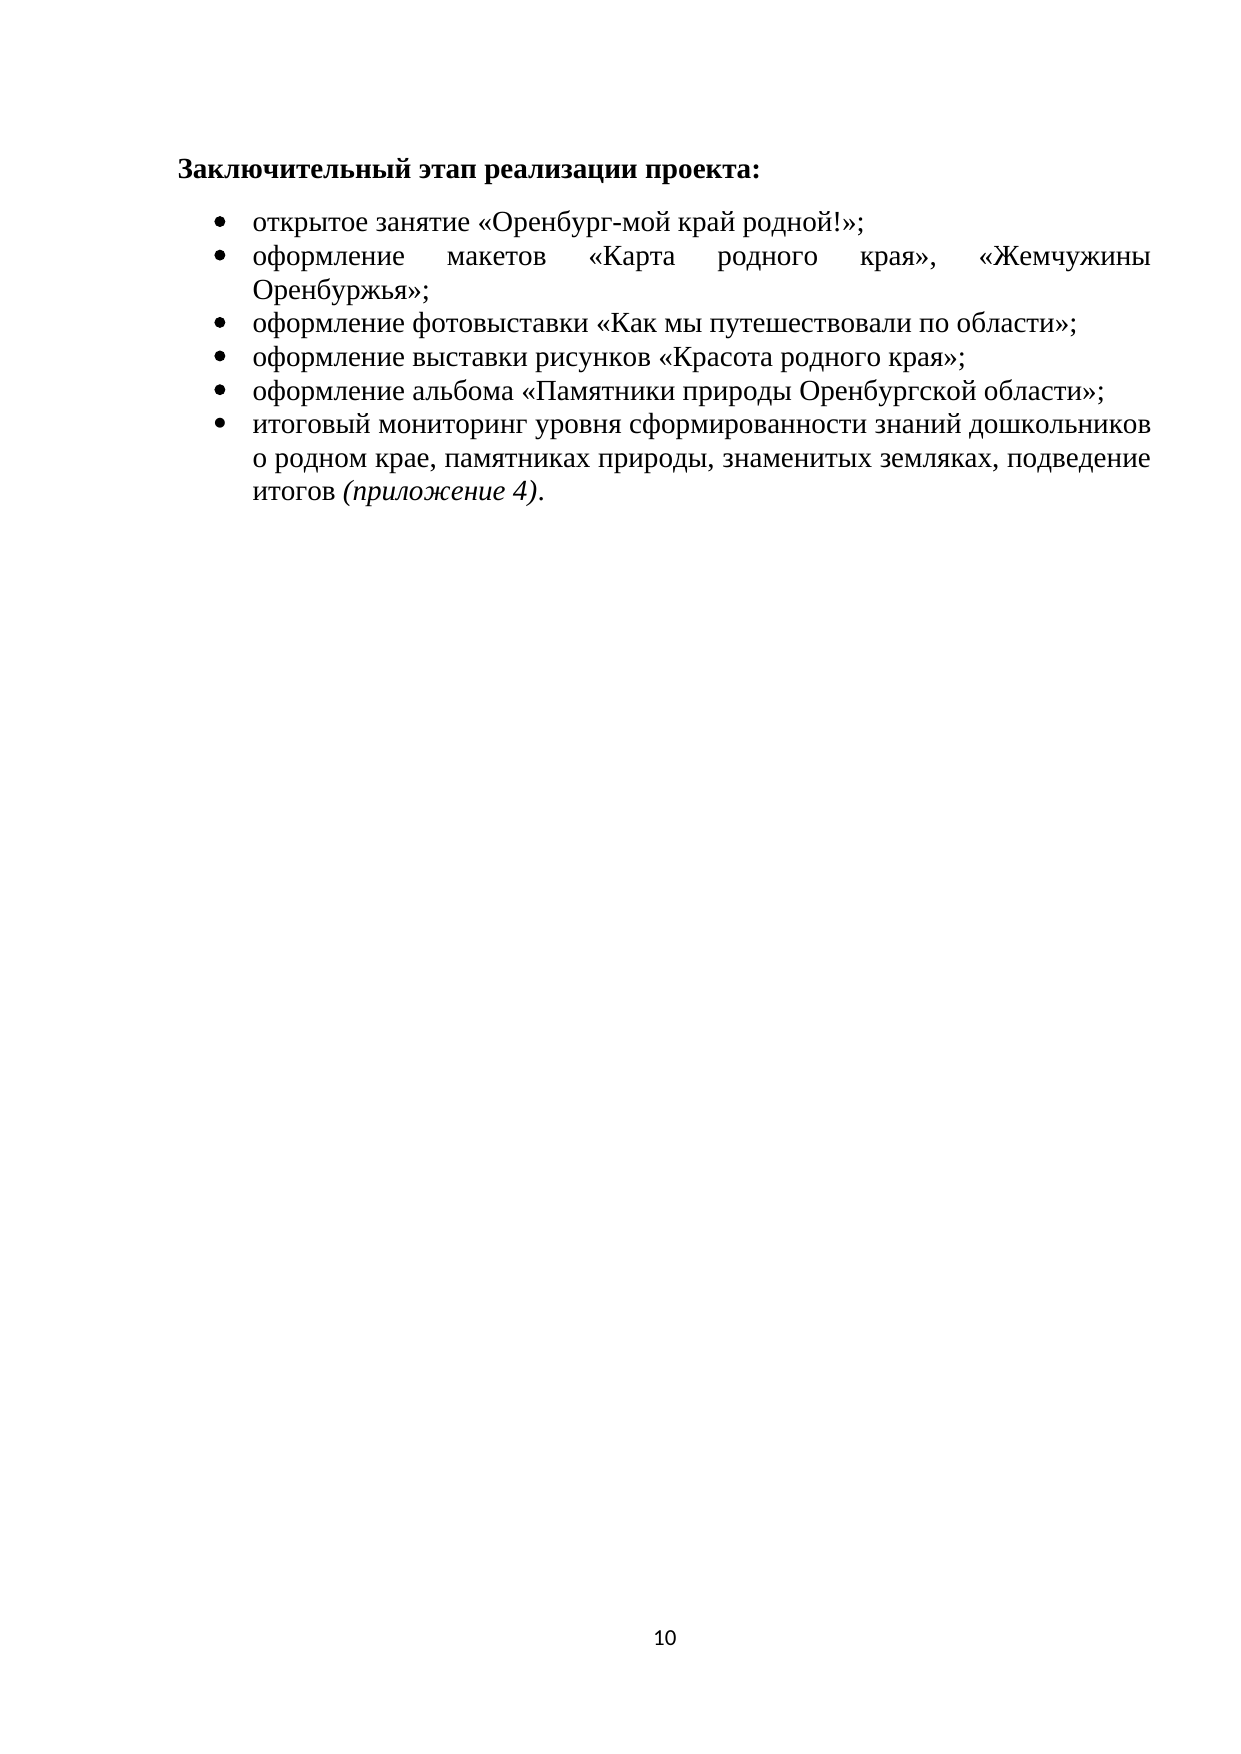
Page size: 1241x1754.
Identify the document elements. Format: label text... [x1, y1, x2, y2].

list оформление макетов «Карта родного края», «Жемчужины Оренбуржья»; [215, 238, 1152, 305]
list оформление фотовыставки «Как мы путешествовали по области»; [215, 305, 1152, 339]
text Заключительный этап реализации проекта: [177, 152, 1152, 185]
list оформление выставки рисунков «Красота родного края»; [215, 339, 1152, 373]
list оформление альбома «Памятники природы Оренбургской области»; [215, 373, 1152, 406]
list итоговый мониторинг уровня сформированности знаний дошкольников о родном крае, памятниках природы, знаменитых земляках, подведение итогов (приложение 4). [215, 406, 1152, 507]
list открытое занятие «Оренбург-мой край родной!»; [215, 204, 1152, 238]
